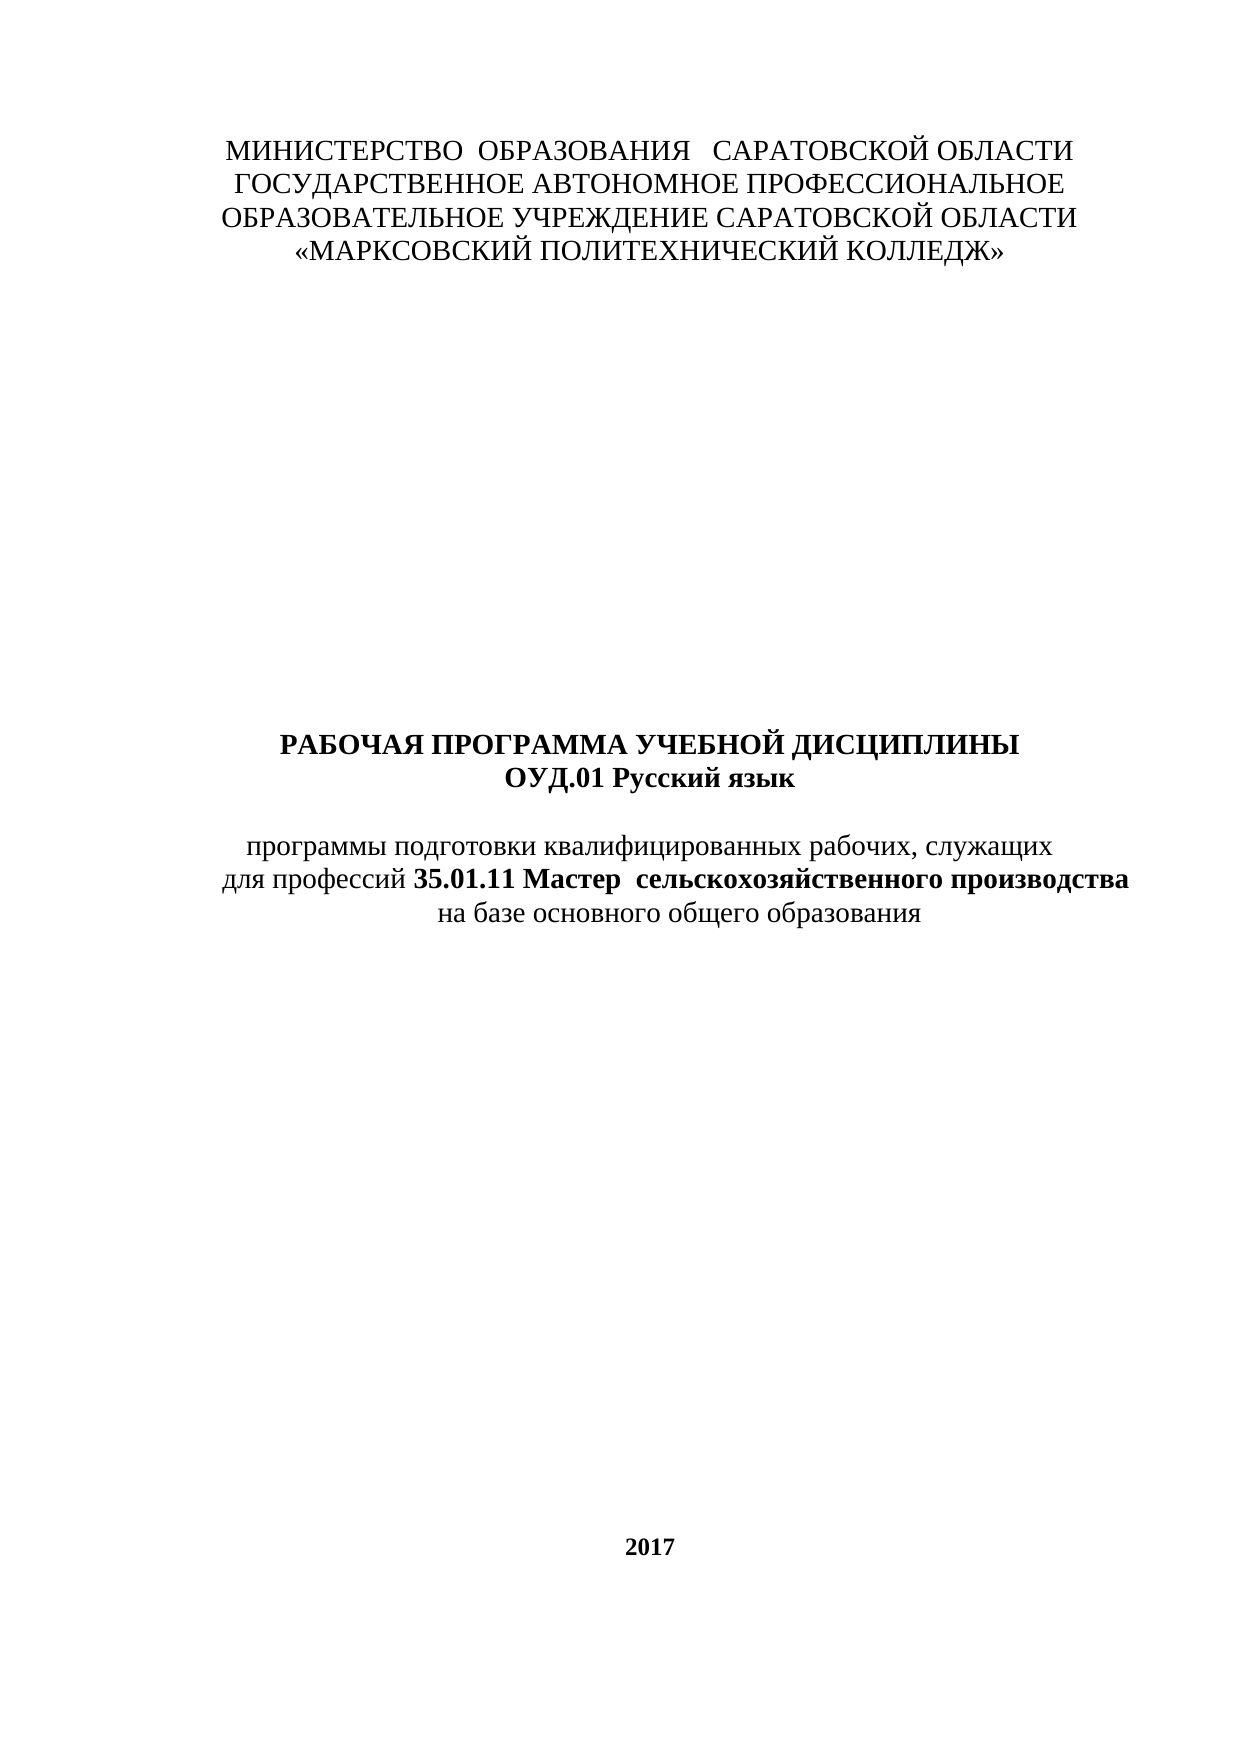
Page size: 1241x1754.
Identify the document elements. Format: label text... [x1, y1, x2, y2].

text программы подготовки квалифицированных рабочих, служащих [118, 828, 1181, 861]
text «МАРКСОВСКИЙ ПОЛИТЕХНИЧЕСКИЙ КОЛЛЕДЖ» [118, 233, 1181, 267]
text для профессий 35.01.11 Мастер сельскохозяйственного производства [118, 861, 1181, 895]
text РАБОЧАЯ ПРОГРАММА УЧЕБНОЙ ДИСЦИПЛИНЫ [118, 727, 1181, 761]
text МИНИСТЕРСТВО ОБРАЗОВАНИЯ САРАТОВСКОЙ ОБЛАСТИ [118, 133, 1181, 166]
text 2017 [118, 1532, 1181, 1561]
text ОУД.01 Русский язык [118, 761, 1181, 794]
text на базе основного общего образования [118, 895, 1181, 928]
text ГОСУДАРСТВЕННОЕ АВТОНОМНОЕ ПРОФЕССИОНАЛЬНОЕ ОБРАЗОВАТЕЛЬНОЕ УЧРЕЖДЕНИЕ САРАТОВСКОЙ ОБЛАСТИ [118, 166, 1181, 233]
